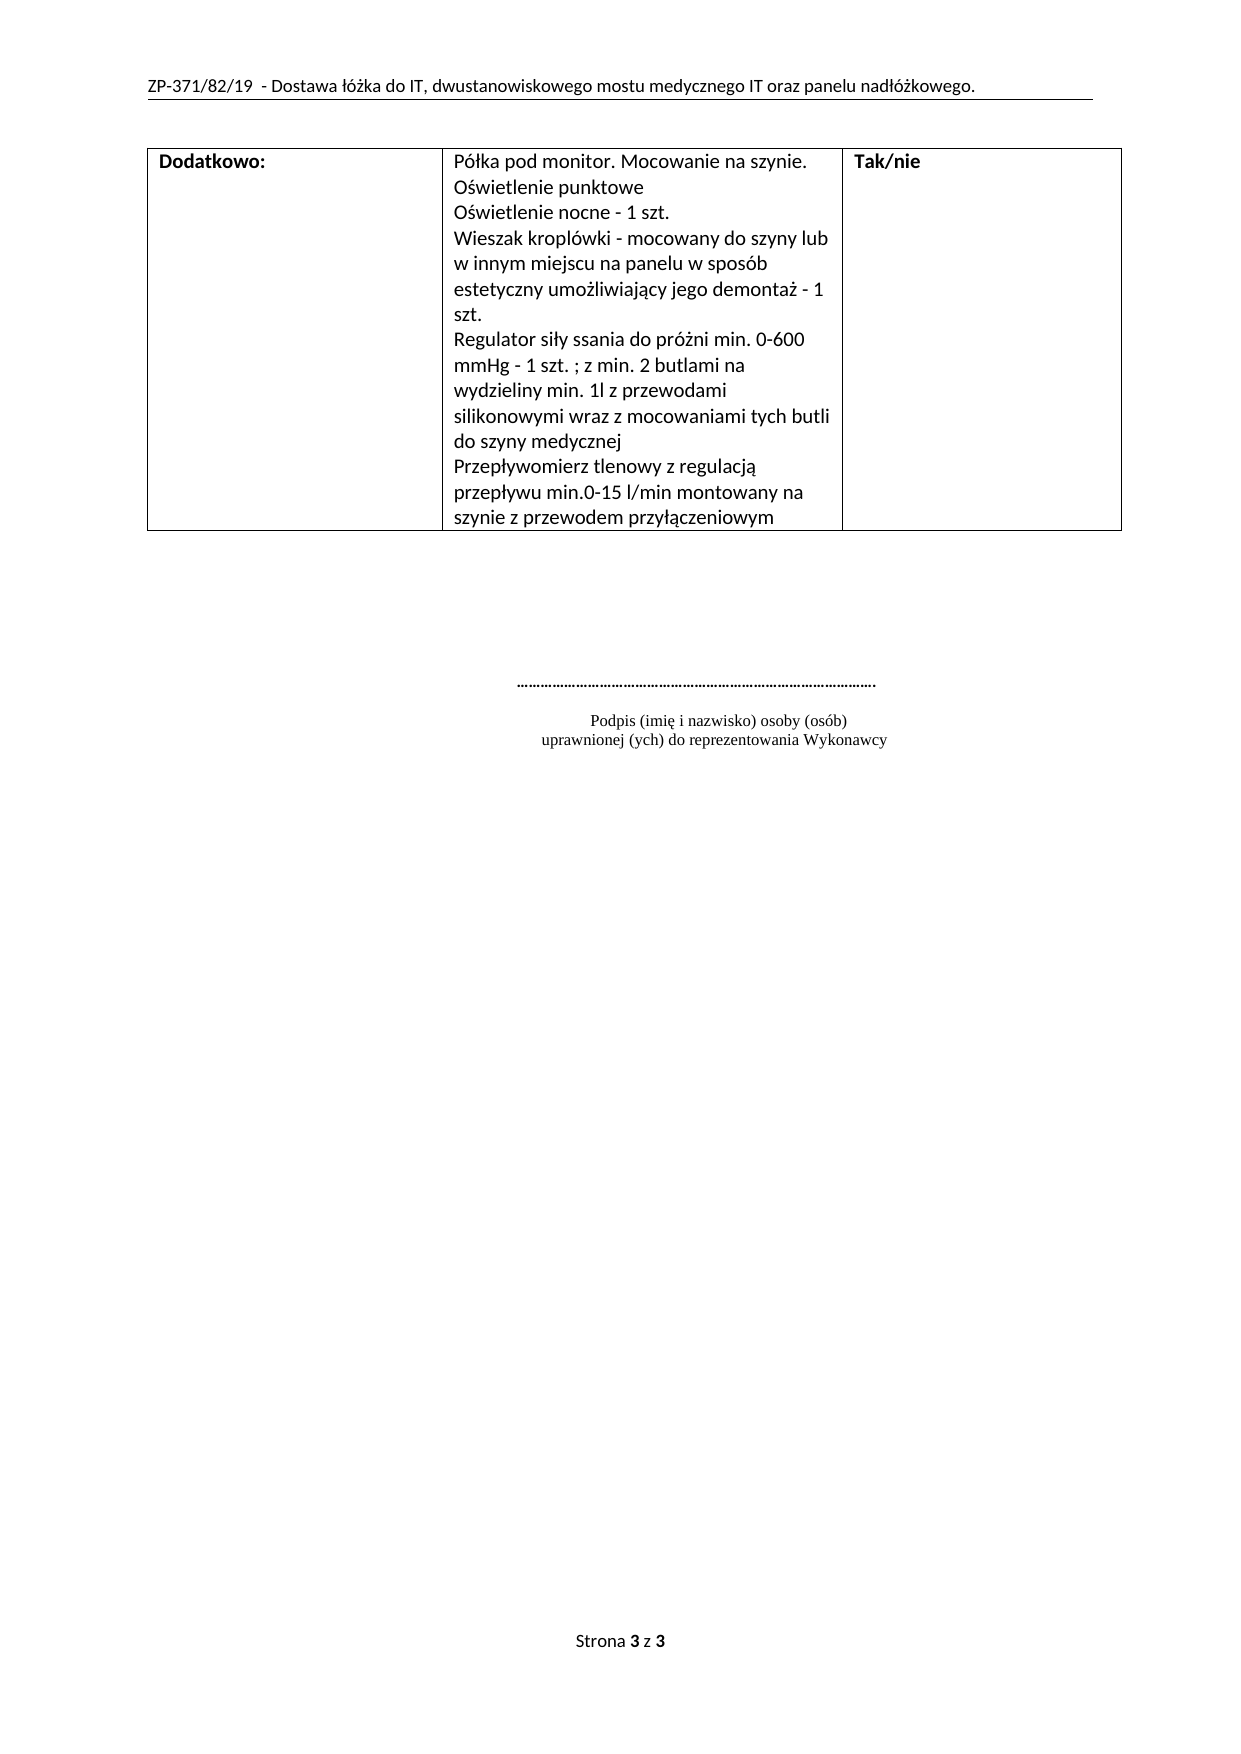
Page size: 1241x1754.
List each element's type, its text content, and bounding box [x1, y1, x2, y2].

table_cell Tak/nie [843, 149, 1121, 530]
table_cell Dodatkowo: [148, 149, 442, 530]
table_cell Półka pod monitor. Mocowanie na szynie. Oświetlenie punktowe Oświetlenie nocne - 1 szt. Wieszak kroplówki - mocowany do szyny lub w innym miejscu na panelu w sposób estetyczny umożliwiający jego demontaż - 1 szt. Regulator siły ssania do próżni min. 0-600 mmHg - 1 szt. ; z min. 2 butlami na wydzieliny min. 1l z przewodami silikonowymi wraz z mocowaniami tych butli do szyny medycznej Przepływomierz tlenowy z regulacją przepływu min.0-15 l/min montowany na szynie z przewodem przyłączeniowym [443, 149, 842, 530]
text Podpis (imię i nazwisko) osoby (osób) [148, 710, 1093, 729]
text ………………………………………………………………………………. [443, 672, 1093, 692]
text uprawnionej (ych) do reprezentowania Wykonawcy [148, 729, 1093, 749]
